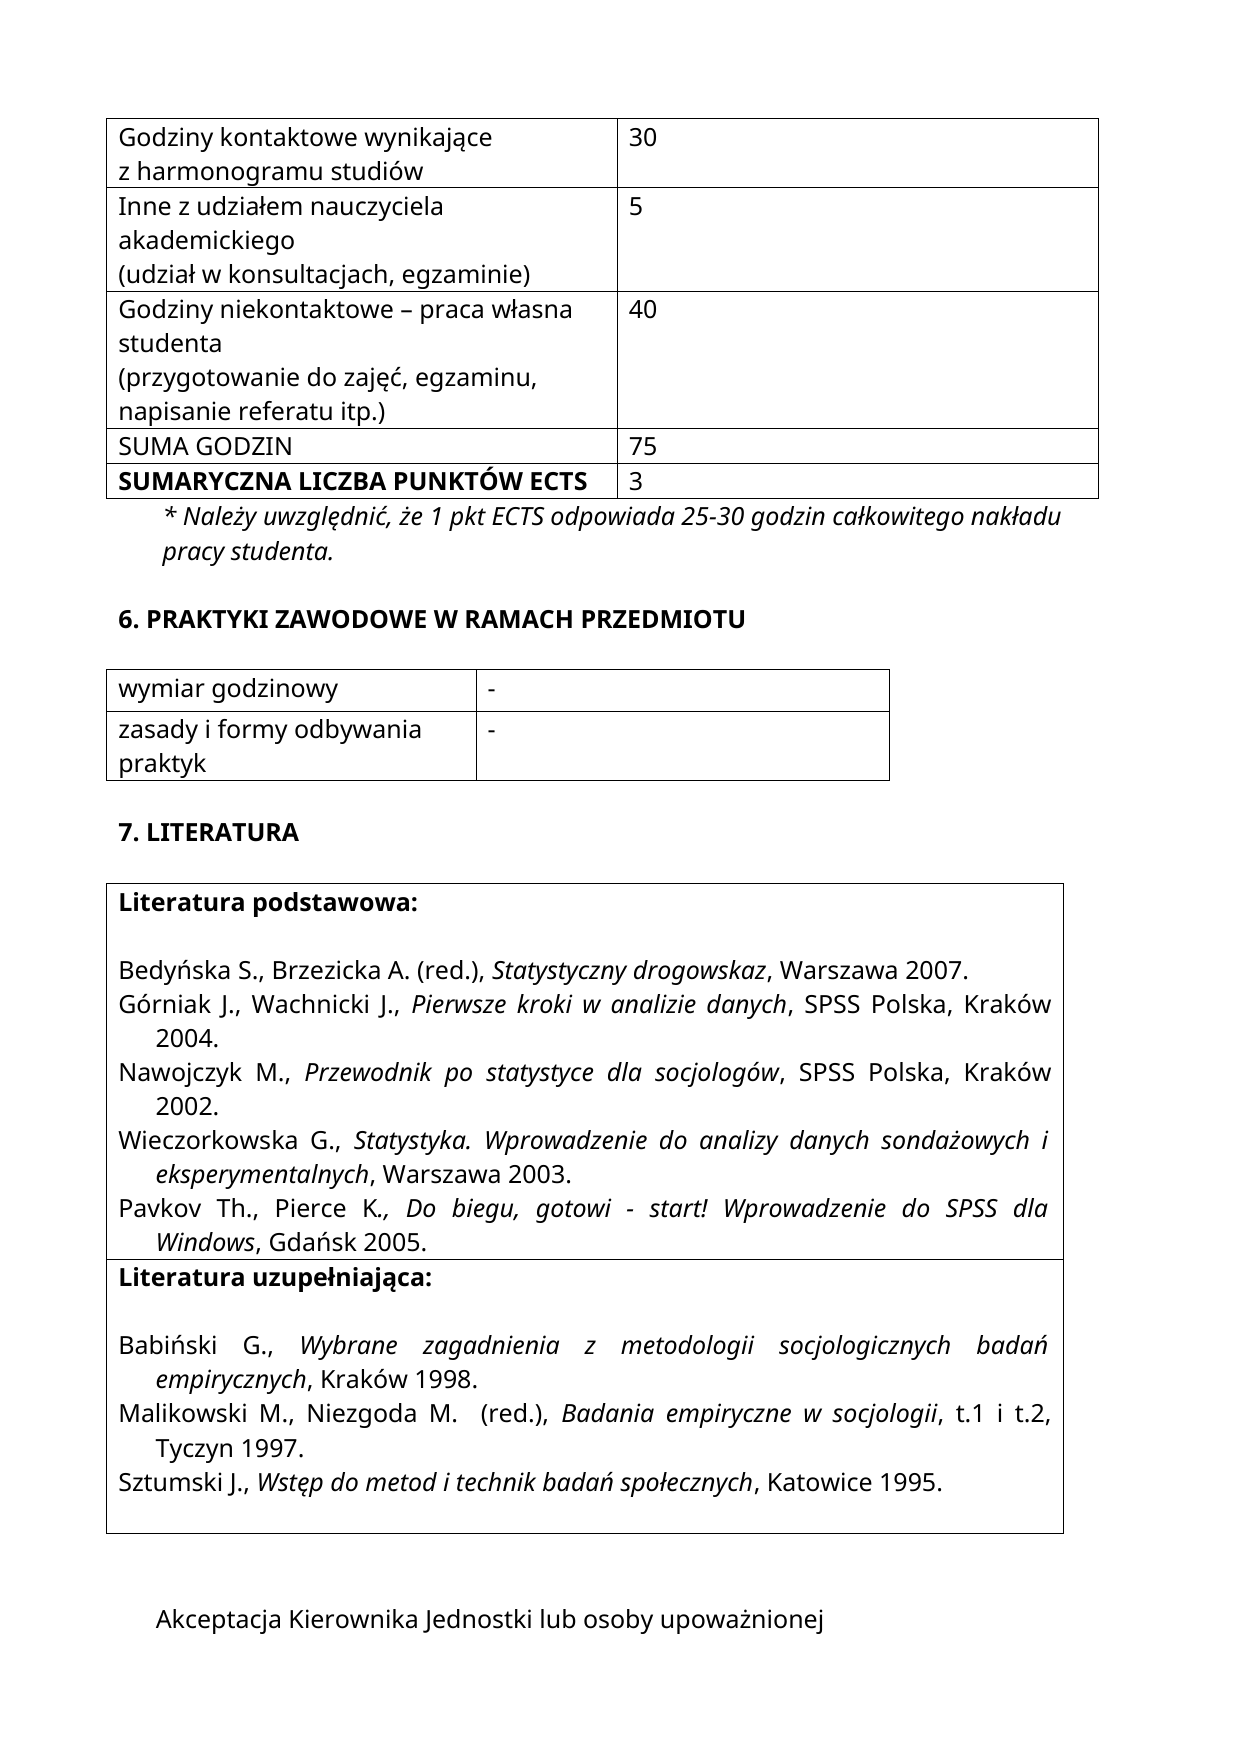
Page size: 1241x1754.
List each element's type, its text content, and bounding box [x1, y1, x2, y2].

table_cell Literatura uzupełniająca: Babiński G., Wybrane zagadnienia z metodologii socjologicznych badań empirycznych, Kraków 1998. Malikowski M., Niezgoda M. (red.), Badania empiryczne w socjologii, t.1 i t.2, Tyczyn 1997. Sztumski J., Wstęp do metod i technik badań społecznych, Katowice 1995. [107, 1260, 1063, 1532]
table_cell SUMA GODZIN [107, 429, 617, 463]
table_cell Inne z udziałem nauczyciela akademickiego (udział w konsultacjach, egzaminie) [107, 188, 617, 291]
text Akceptacja Kierownika Jednostki lub osoby upoważnionej [156, 1602, 1122, 1636]
text * Należy uwzględnić, że 1 pkt ECTS odpowiada 25-30 godzin całkowitego nakładu pracy studenta. [162, 499, 1122, 567]
table_cell 5 [618, 188, 1098, 291]
table_cell Godziny kontaktowe wynikające z harmonogramu studiów [107, 119, 617, 187]
table_header wymiar godzinowy [107, 670, 476, 711]
table_cell zasady i formy odbywania praktyk [107, 712, 476, 780]
table_cell SUMARYCZNA LICZBA PUNKTÓW ECTS [107, 464, 617, 498]
table_cell 30 [618, 119, 1098, 187]
table_cell Godziny niekontaktowe – praca własna studenta (przygotowanie do zajęć, egzaminu, napisanie referatu itp.) [107, 292, 617, 428]
table_header - [477, 670, 889, 711]
table_header Literatura podstawowa: Bedyńska S., Brzezicka A. (red.), Statystyczny drogowskaz, Warszawa 2007. Górniak J., Wachnicki J., Pierwsze kroki w analizie danych, SPSS Polska, Kraków 2004. Nawojczyk M., Przewodnik po statystyce dla socjologów, SPSS Polska, Kraków 2002. Wieczorkowska G., Statystyka. Wprowadzenie do analizy danych sondażowych i eksperymentalnych, Warszawa 2003. Pavkov Th., Pierce K., Do biegu, gotowi - start! Wprowadzenie do SPSS dla Windows, Gdańsk 2005. [107, 884, 1063, 1259]
table_cell - [477, 712, 889, 780]
table_cell 40 [618, 292, 1098, 428]
text 6. PRAKTYKI ZAWODOWE W RAMACH PRZEDMIOTU [118, 601, 1122, 635]
table_cell 75 [618, 429, 1098, 463]
table_cell 3 [618, 464, 1098, 498]
text 7. LITERATURA [118, 815, 1122, 849]
